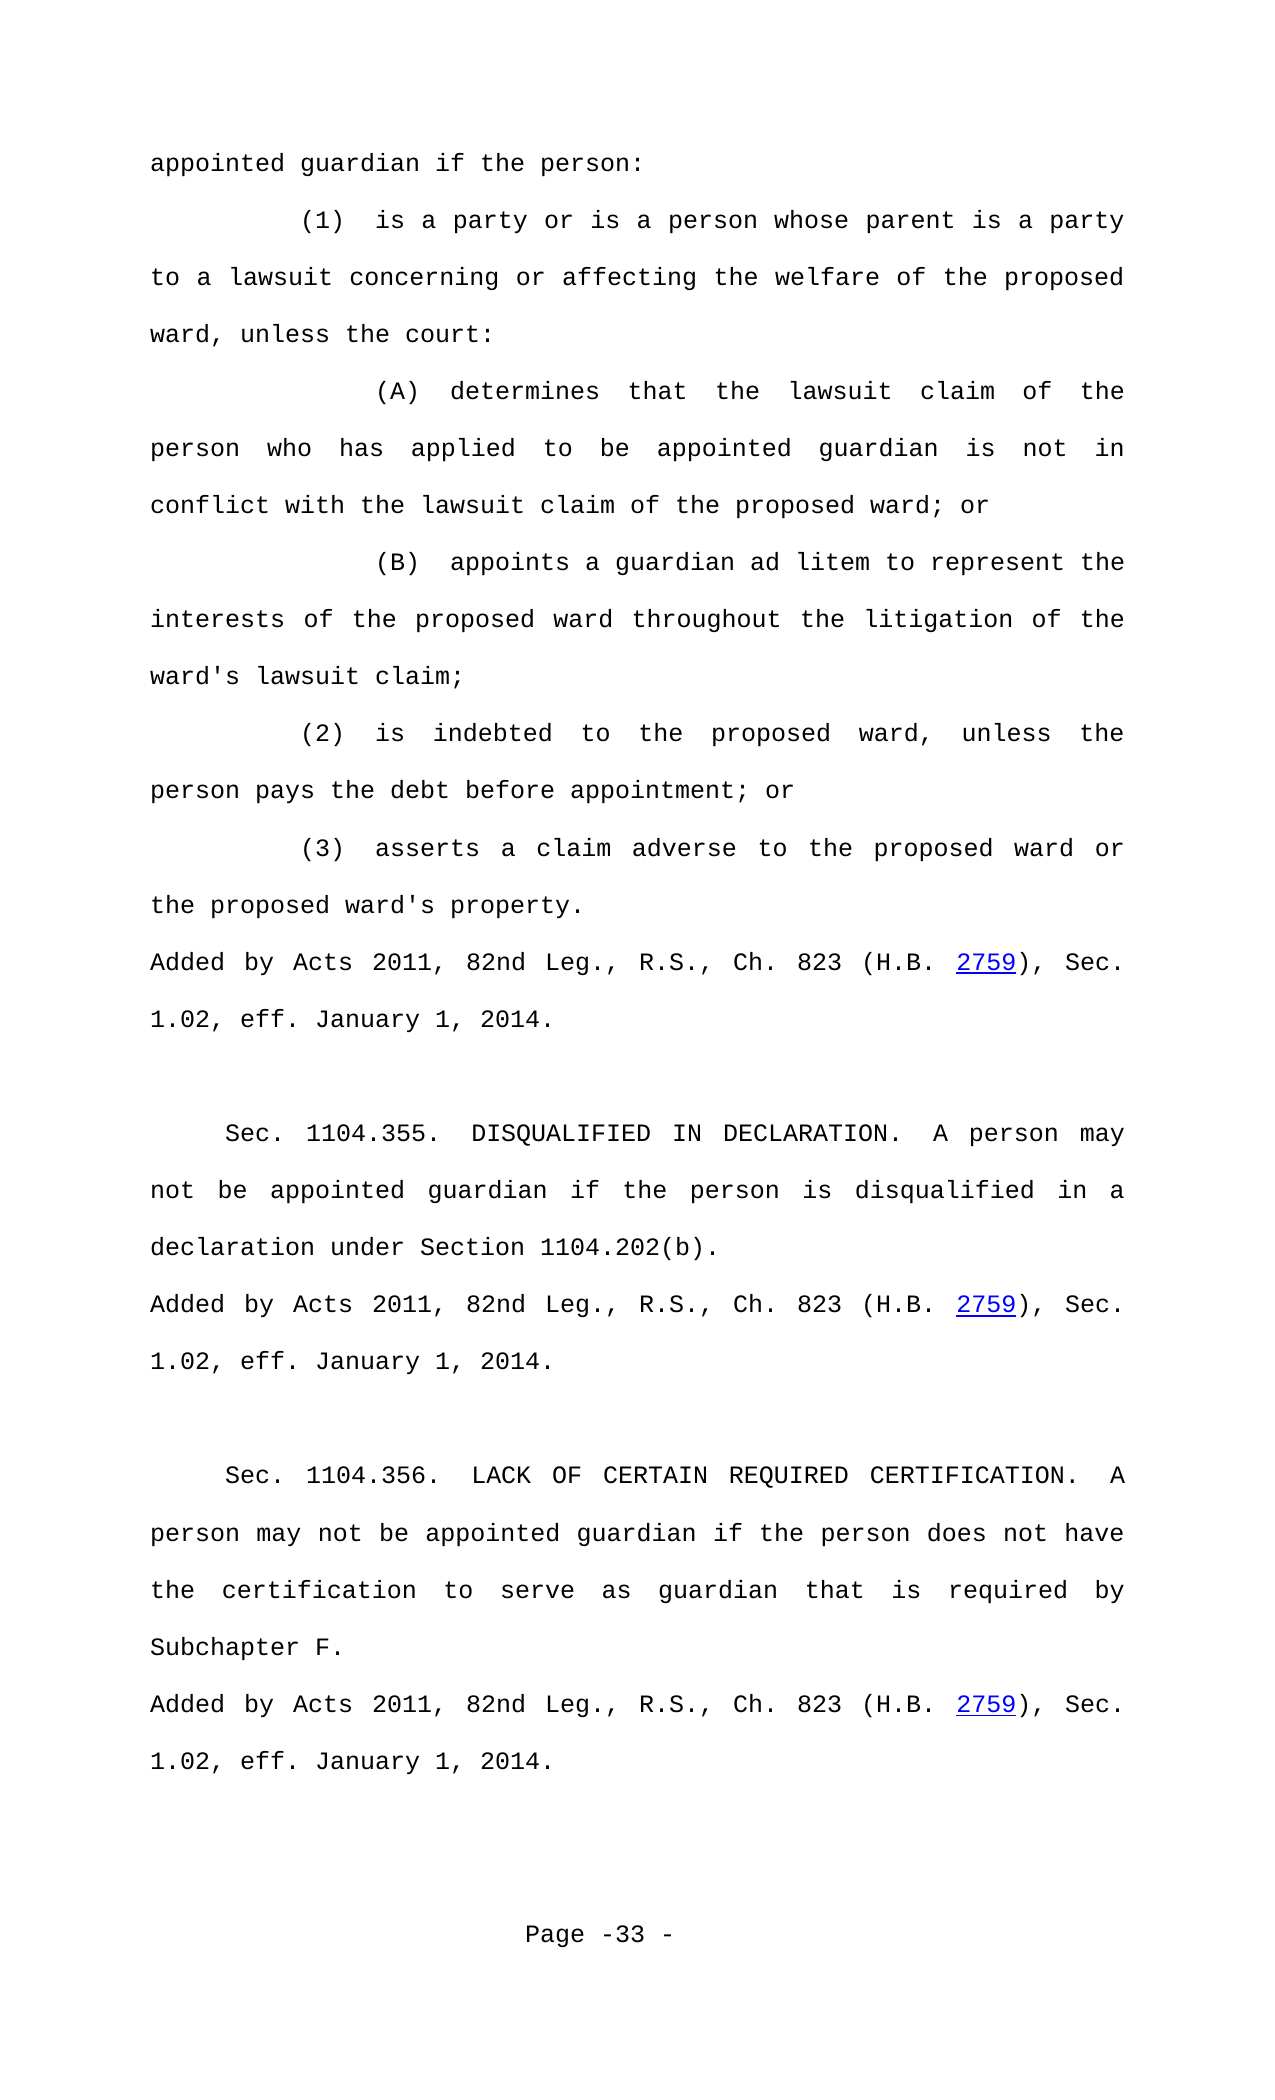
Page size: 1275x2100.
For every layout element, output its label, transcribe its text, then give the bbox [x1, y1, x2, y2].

text Added by Acts 2011, 82nd Leg., R.S., Ch. 823 (H.B. 2759), Sec. 1.02, eff. January 1, 2014. [150, 1691, 1125, 1777]
text (2) is indebted to the proposed ward, unless the person pays the debt before appointment; or [150, 721, 1125, 806]
text (B) appoints a guardian ad litem to represent the interests of the proposed ward throughout the litigation of the ward's lawsuit claim; [150, 549, 1125, 692]
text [150, 150, 1125, 178]
text Sec. 1104.356. LACK OF CERTAIN REQUIRED CERTIFICATION. A person may not be appointed guardian if the person does not have the certification to serve as guardian that is required by Subchapter F. [150, 1463, 1125, 1663]
text Sec. 1104.355. DISQUALIFIED IN DECLARATION. A person may not be appointed guardian if the person is disqualified in a declaration under Section 1104.202(b). [150, 1120, 1125, 1263]
text (3) asserts a claim adverse to the proposed ward or the proposed ward's property. [150, 835, 1125, 921]
text (1) is a party or is a person whose parent is a party to a lawsuit concerning or affecting the welfare of the proposed ward, unless the court: [150, 207, 1125, 350]
text Added by Acts 2011, 82nd Leg., R.S., Ch. 823 (H.B. 2759), Sec. 1.02, eff. January 1, 2014. [150, 949, 1125, 1035]
text (A) determines that the lawsuit claim of the person who has applied to be appointed guardian is not in conflict with the lawsuit claim of the proposed ward; or [150, 378, 1125, 521]
text Added by Acts 2011, 82nd Leg., R.S., Ch. 823 (H.B. 2759), Sec. 1.02, eff. January 1, 2014. [150, 1292, 1125, 1377]
